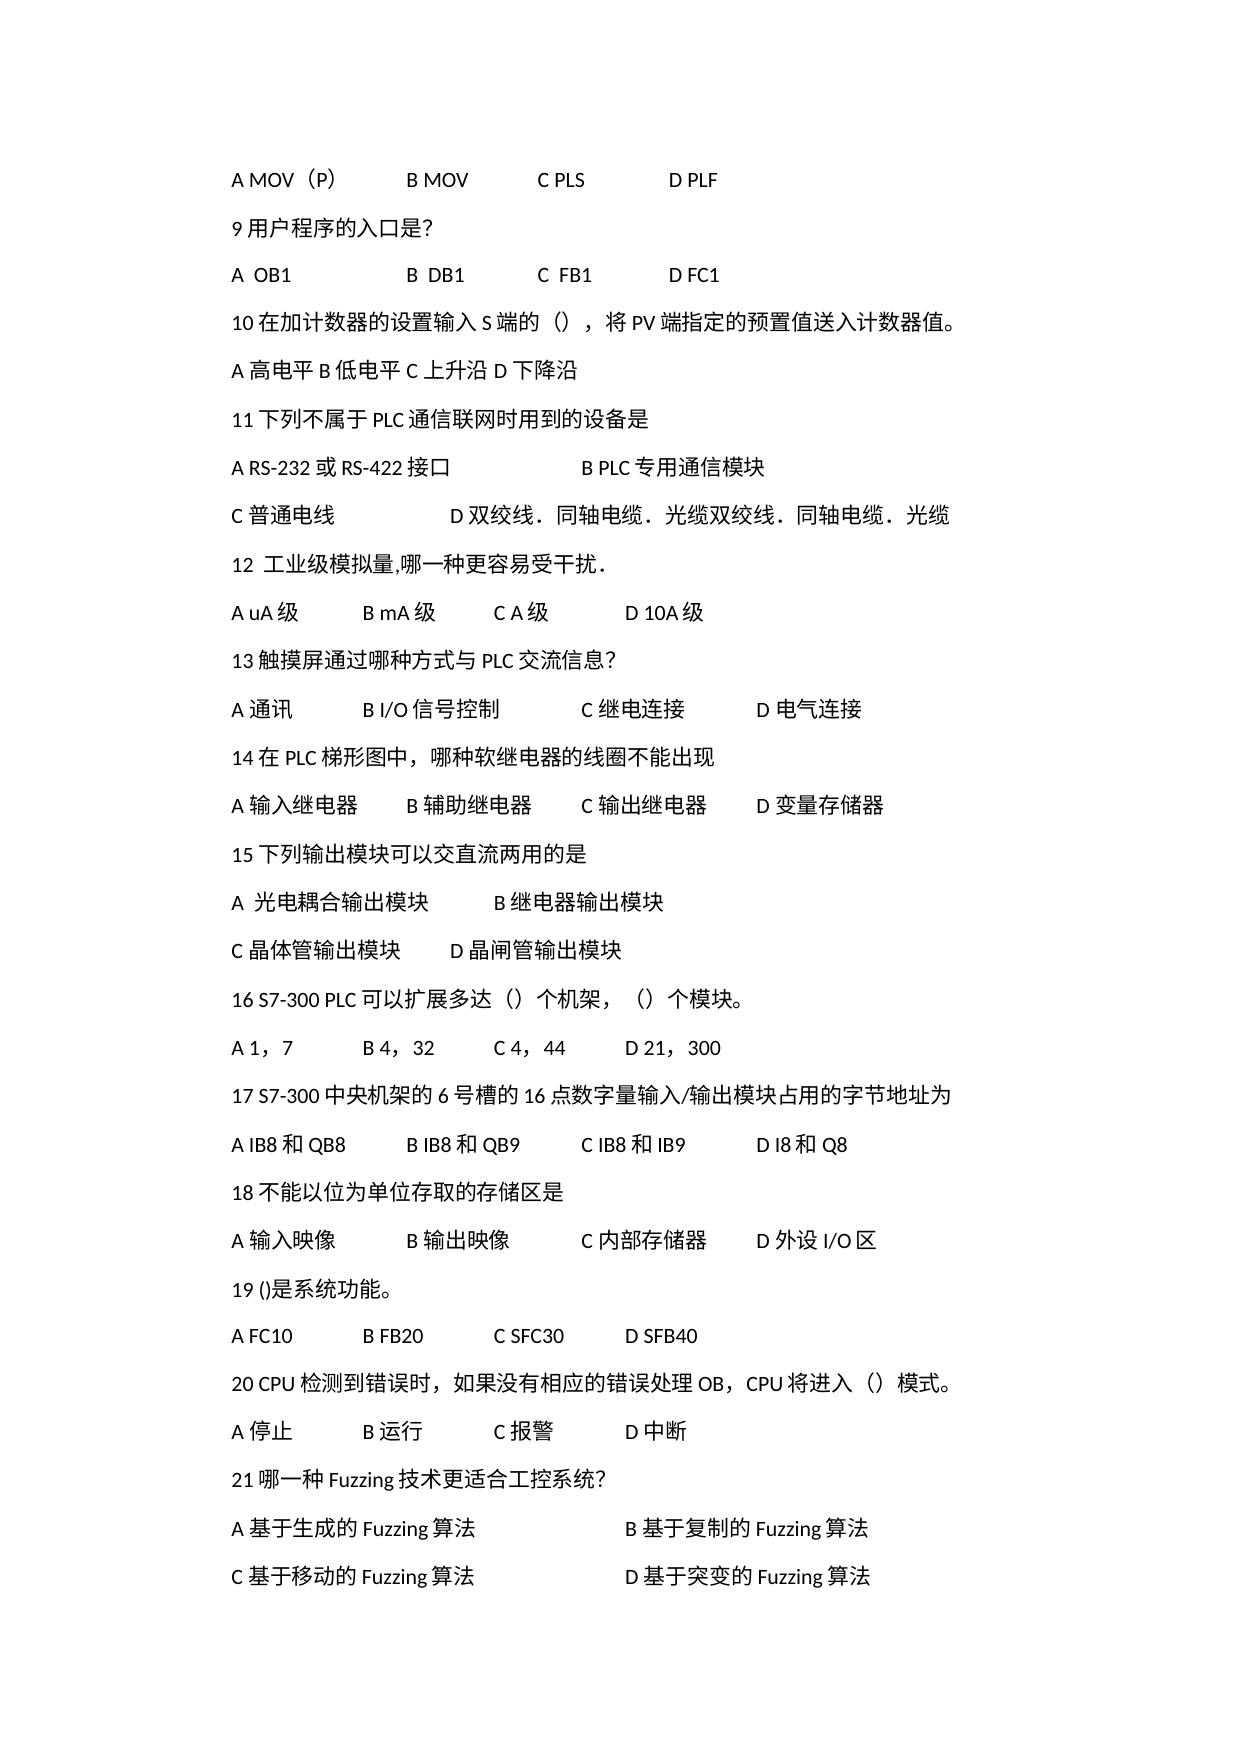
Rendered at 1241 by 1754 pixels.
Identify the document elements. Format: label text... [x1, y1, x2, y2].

text A 停止 B 运行 C 报警 D 中断 [187, 1414, 1053, 1446]
text A 1，7 B 4，32 C 4，44 D 21，300 [187, 1029, 1053, 1062]
text C 基于移动的Fuzzing算法 D 基于突变的Fuzzing算法 [187, 1559, 1053, 1591]
text 12 工业级模拟量,哪一种更容易受干扰． [187, 546, 1053, 579]
text 20 CPU检测到错误时，如果没有相应的错误处理OB，CPU将进入（）模式。 [187, 1365, 1053, 1398]
text A IB8和QB8 B IB8和QB9 C IB8和IB9 D I8和Q8 [187, 1126, 1053, 1159]
text C 普通电线 D 双绞线．同轴电缆．光缆双绞线．同轴电缆．光缆 [187, 498, 1053, 530]
text 9 用户程序的入口是？ [187, 210, 1053, 243]
text 19 ()是系统功能。 [187, 1271, 1053, 1304]
text A MOV（P） B MOV C PLS D PLF [187, 162, 1053, 194]
text A 高电平 B 低电平 C 上升沿 D 下降沿 [187, 353, 1053, 385]
text 13 触摸屏通过哪种方式与PLC交流信息？ [187, 643, 1053, 675]
text A uA级 B mA级 C A级 D 10A级 [187, 594, 1053, 627]
text A OB1 B DB1 C FB1 D FC1 [187, 259, 1053, 291]
text C 晶体管输出模块 D 晶闸管输出模块 [187, 933, 1053, 965]
text A FC10 B FB20 C SFC30 D SFB40 [187, 1319, 1053, 1352]
text 10 在加计数器的设置输入S端的（），将PV端指定的预置值送入计数器值。 [187, 304, 1053, 337]
text 18不能以位为单位存取的存储区是 [187, 1174, 1053, 1207]
text 15 下列输出模块可以交直流两用的是 [187, 836, 1053, 869]
text 16 S7-300 PLC可以扩展多达（）个机架，（）个模块。 [187, 981, 1053, 1014]
text A 光电耦合输出模块 B 继电器输出模块 [187, 884, 1053, 917]
text 17 S7-300中央机架的6号槽的16点数字量输入/输出模块占用的字节地址为 [187, 1078, 1053, 1110]
text 21 哪一种Fuzzing技术更适合工控系统？ [187, 1462, 1053, 1494]
text A 输入继电器 B 辅助继电器 C 输出继电器 D 变量存储器 [187, 788, 1053, 820]
text A 输入映像 B 输出映像 C 内部存储器 D 外设I/O区 [187, 1223, 1053, 1255]
text A 基于生成的Fuzzing算法 B 基于复制的Fuzzing算法 [187, 1510, 1053, 1543]
text 14 在PLC梯形图中，哪种软继电器的线圈不能出现 [187, 739, 1053, 772]
text 11 下列不属于PLC通信联网时用到的设备是 [187, 401, 1053, 434]
text A RS-232或RS-422接口 B PLC专用通信模块 [187, 449, 1053, 482]
text A 通讯 B I/O信号控制 C 继电连接 D 电气连接 [187, 691, 1053, 724]
